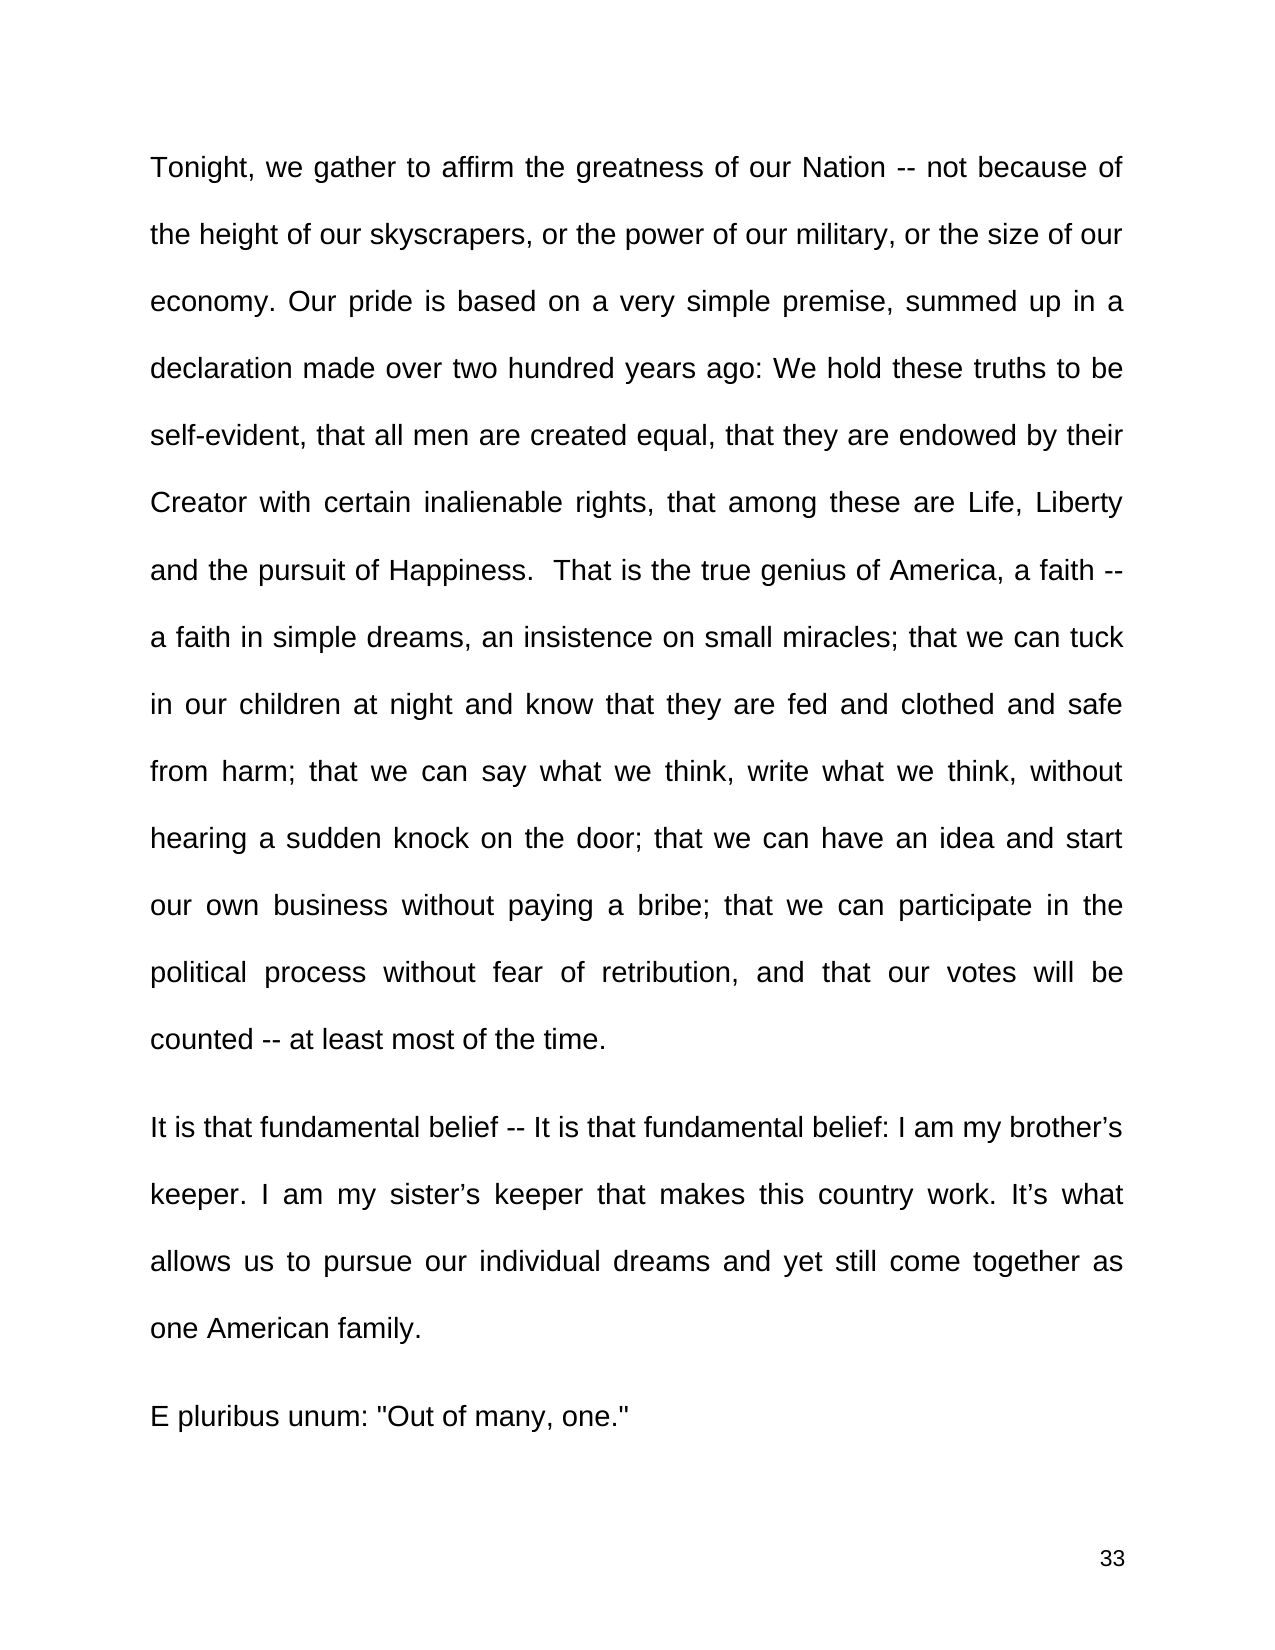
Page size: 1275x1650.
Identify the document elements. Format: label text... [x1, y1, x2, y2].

text It is that fundamental belief -- It is that fundamental belief: I am my brother’s keeper. I am my sister’s keeper that makes this country work. It’s what allows us to pursue our individual dreams and yet still come together as one American family. [150, 1110, 1125, 1345]
text E pluribus unum: "Out of many, one." [150, 1399, 1125, 1433]
text Tonight, we gather to affirm the greatness of our Nation -- not because of the height of our skyscrapers, or the power of our military, or the size of our economy. Our pride is based on a very simple premise, summed up in a declaration made over two hundred years ago: We hold these truths to be self-evident, that all men are created equal, that they are endowed by their Creator with certain inalienable rights, that among these are Life, Liberty and the pursuit of Happiness. That is the true genius of America, a faith -- a faith in simple dreams, an insistence on small miracles; that we can tuck in our children at night and know that they are fed and clothed and safe from harm; that we can say what we think, write what we think, without hearing a sudden knock on the door; that we can have an idea and start our own business without paying a bribe; that we can participate in the political process without fear of retribution, and that our votes will be counted -- at least most of the time. [150, 150, 1125, 1056]
